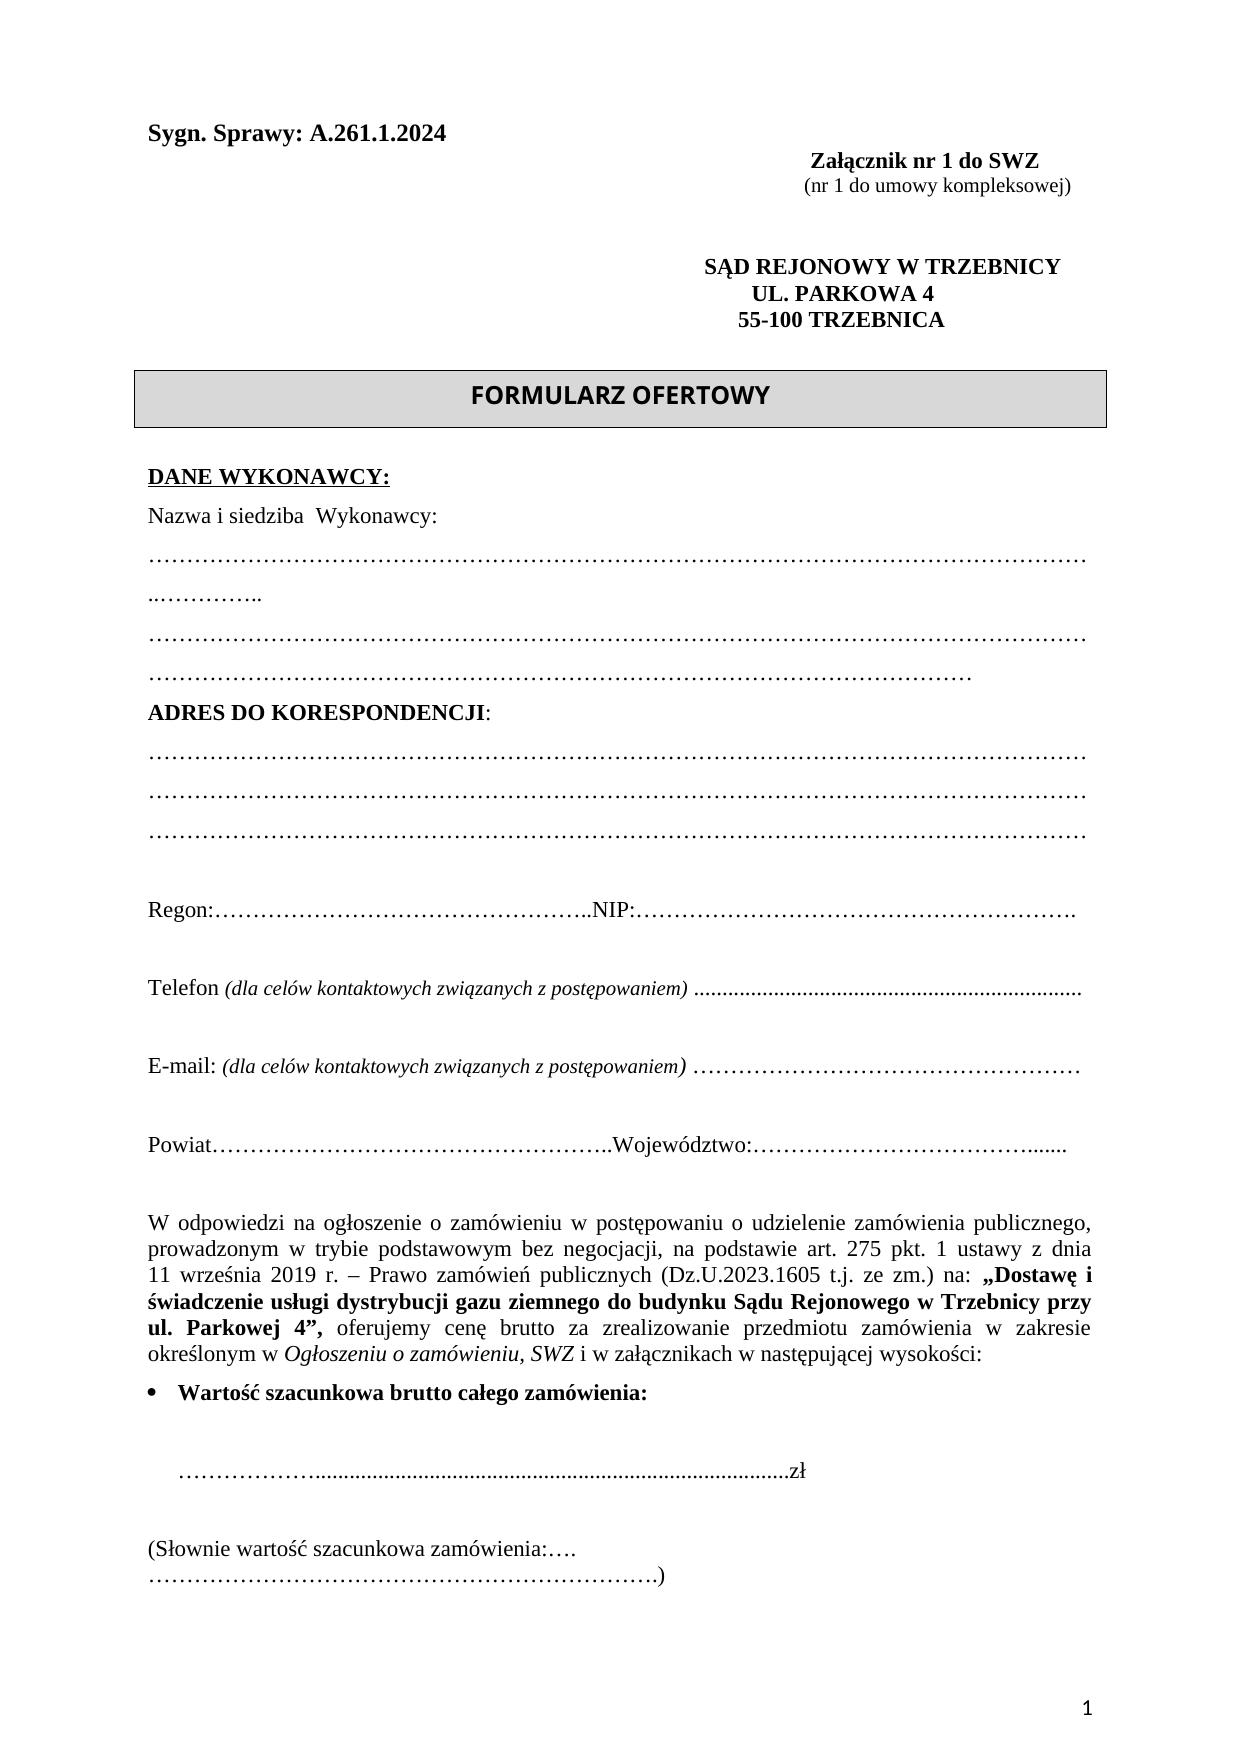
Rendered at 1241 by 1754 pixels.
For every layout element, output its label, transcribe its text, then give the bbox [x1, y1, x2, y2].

text ………………...................................................................................zł [177, 1457, 1093, 1483]
text Powiat……………………………………………..Województwo:………………………………....... [148, 1131, 1093, 1157]
text (nr 1 do umowy kompleksowej) [148, 173, 1093, 197]
text Nazwa i siedziba Wykonawcy: [148, 502, 1093, 528]
text 55-100 TRZEBNICA [148, 306, 1093, 332]
text ADRES DO KORESPONDENCJI: [148, 698, 1093, 725]
text ……………………………………………………………………………………………………………..…………..…………………………………………………………………………………………………………………………………………………………………………………………………………… [148, 541, 1093, 685]
text E-mail: (dla celów kontaktowych związanych z postępowaniem) …………………………………………… [148, 1053, 1093, 1079]
list Wartość szacunkowa brutto całego zamówienia: [148, 1379, 1093, 1406]
text Załącznik nr 1 do SWZ [148, 147, 1093, 173]
text DANE WYKONAWCY: [148, 463, 1093, 489]
text Telefon (dla celów kontaktowych związanych z postępowaniem) .................................................................... [148, 974, 1093, 1000]
text Regon:…………………………………………..NIP:…………………………………………………. [148, 896, 1093, 922]
text W odpowiedzi na ogłoszenie o zamówieniu w postępowaniu o udzielenie zamówienia publicznego, prowadzonym w trybie podstawowym bez negocjacji, na podstawie art. 275 pkt. 1 ustawy z dnia 11 września 2019 r. – Prawo zamówień publicznych (Dz.U.2023.1605 t.j. ze zm.) na: „Dostawę i świadczenie usługi dystrybucji gazu ziemnego do budynku Sądu Rejonowego w Trzebnicy przy ul. Parkowej 4”, oferujemy cenę brutto za zrealizowanie przedmiotu zamówienia w zakresie określonym w Ogłoszeniu o zamówieniu, SWZ i w załącznikach w następującej wysokości: [148, 1209, 1093, 1367]
text UL. PARKOWA 4 [148, 280, 1093, 306]
text (Słownie wartość szacunkowa zamówienia:….………………………………………………………….) [148, 1535, 1093, 1587]
text SĄD REJONOWY W TRZEBNICY [148, 253, 1093, 280]
text …………………………………………………………………………………………………………… [148, 817, 1093, 843]
text Sygn. Sprawy: A.261.1.2024 [148, 118, 1093, 147]
text ………………………………………………………………………………………………………………………………………………………………………………………………………………………… [148, 738, 1093, 804]
